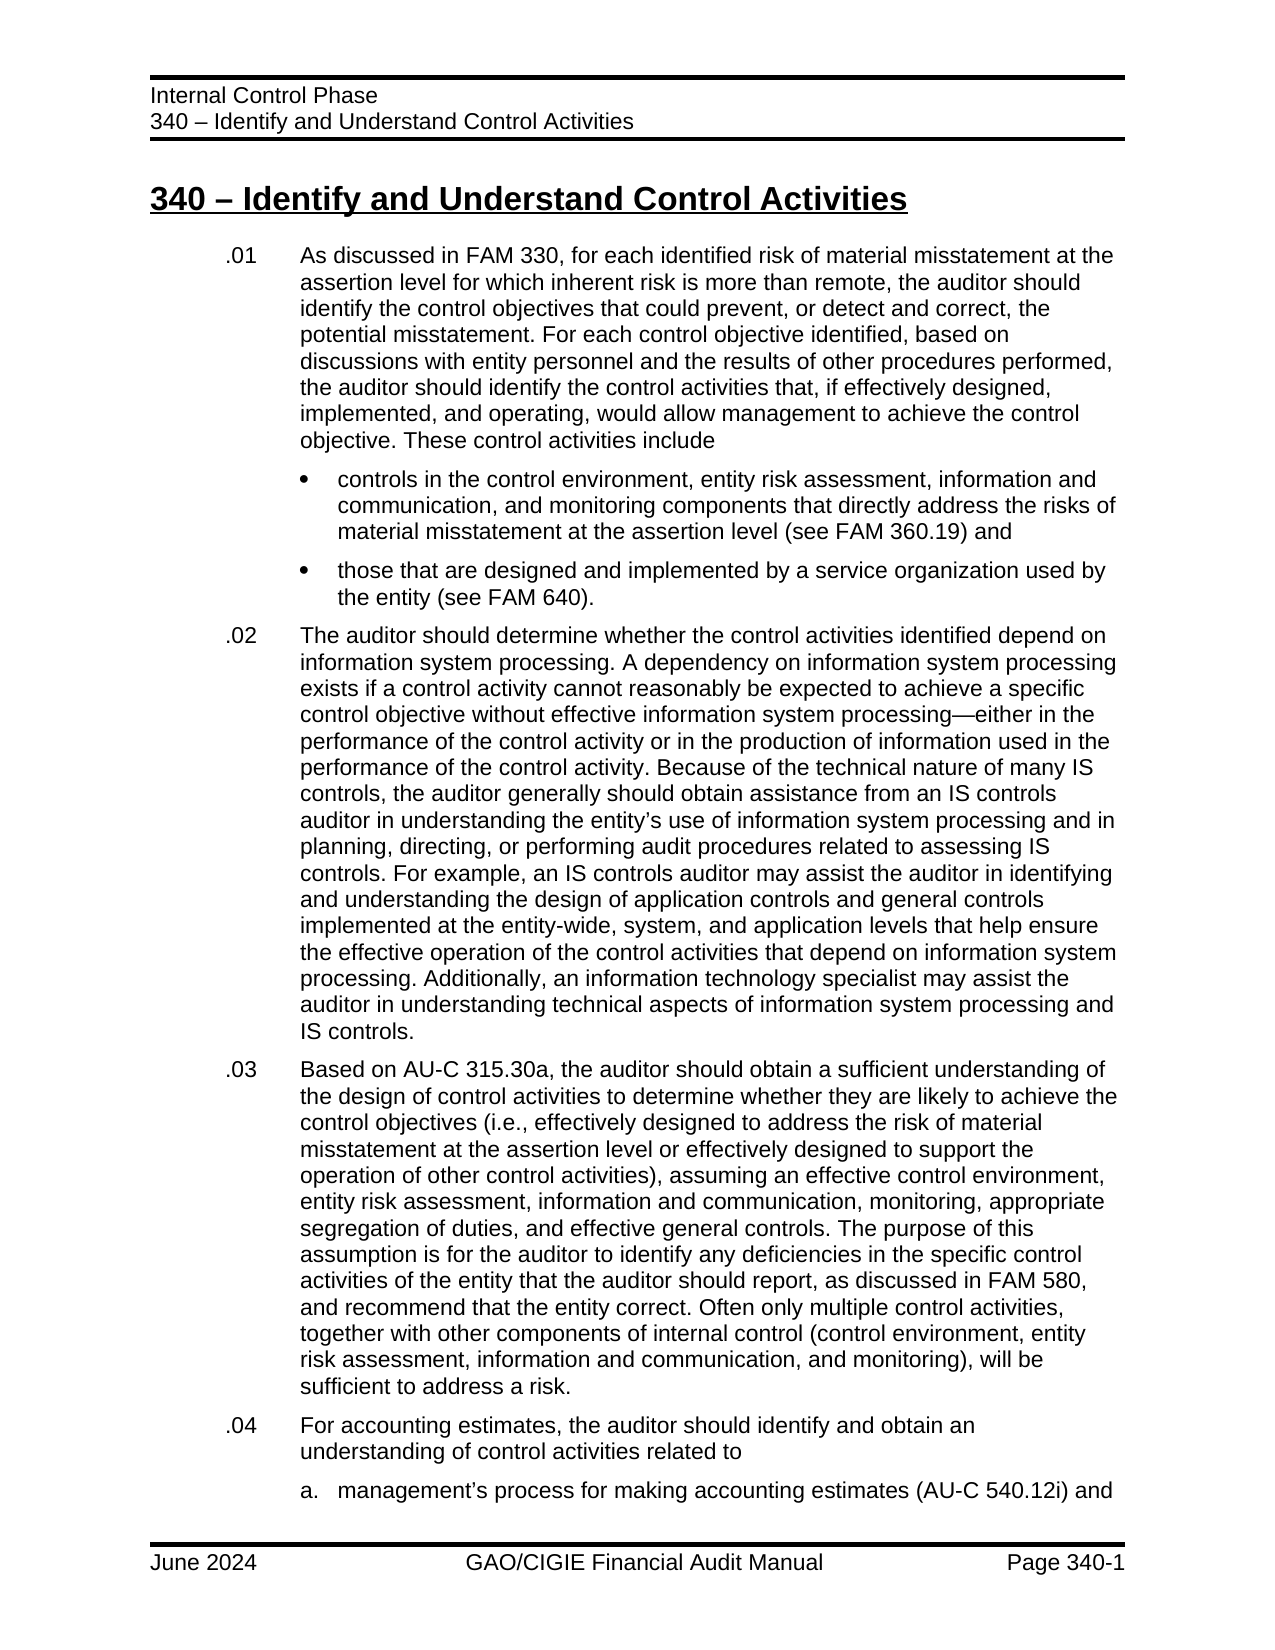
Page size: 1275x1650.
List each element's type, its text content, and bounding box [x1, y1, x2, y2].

list As discussed in FAM 330, for each identified risk of material misstatement at the assertion level for which inherent risk is more than remote, the auditor should identify the control objectives that could prevent, or detect and correct, the potential misstatement. For each control objective identified, based on discussions with entity personnel and the results of other procedures performed, the auditor should identify the control activities that, if effectively designed, implemented, and operating, would allow management to achieve the control objective. These control activities include [225, 242, 1125, 453]
subtitle 340 – Identify and Understand Control Activities [150, 179, 1125, 217]
text Based on AU-C 315.30a, the auditor should obtain a sufficient understanding of the design of control activities to determine whether they are likely to achieve the control objectives (i.e., effectively designed to address the risk of material misstatement at the assertion level or effectively designed to support the operation of other control activities), assuming an effective control environment, entity risk assessment, information and communication, monitoring, appropriate segregation of duties, and effective general controls. The purpose of this assumption is for the auditor to identify any deficiencies in the specific control activities of the entity that the auditor should report, as discussed in FAM 580, and recommend that the entity correct. Often only multiple control activities, together with other components of internal control (control environment, entity risk assessment, information and communication, and monitoring), will be sufficient to address a risk. [225, 1056, 1125, 1399]
list controls in the control environment, entity risk assessment, information and communication, and monitoring components that directly address the risks of material misstatement at the assertion level (see FAM 360.19) and [300, 466, 1125, 544]
list The auditor should determine whether the control activities identified depend on information system processing. A dependency on information system processing exists if a control activity cannot reasonably be expected to achieve a specific control objective without effective information system processing—either in the performance of the control activity or in the production of information used in the performance of the control activity. Because of the technical nature of many IS controls, the auditor generally should obtain assistance from an IS controls auditor in understanding the entity’s use of information system processing and in planning, directing, or performing audit procedures related to assessing IS controls. For example, an IS controls auditor may assist the auditor in identifying and understanding the design of application controls and general controls implemented at the entity-wide, system, and application levels that help ensure the effective operation of the control activities that depend on information system processing. Additionally, an information technology specialist may assist the auditor in understanding technical aspects of information system processing and IS controls. [225, 622, 1125, 1044]
list those that are designed and implemented by a service organization used by the entity (see FAM 640). [300, 557, 1125, 610]
text For accounting estimates, the auditor should identify and obtain an understanding of control activities related to [225, 1412, 1125, 1464]
list management’s process for making accounting estimates (AU-C 540.12i) and [300, 1477, 1125, 1503]
